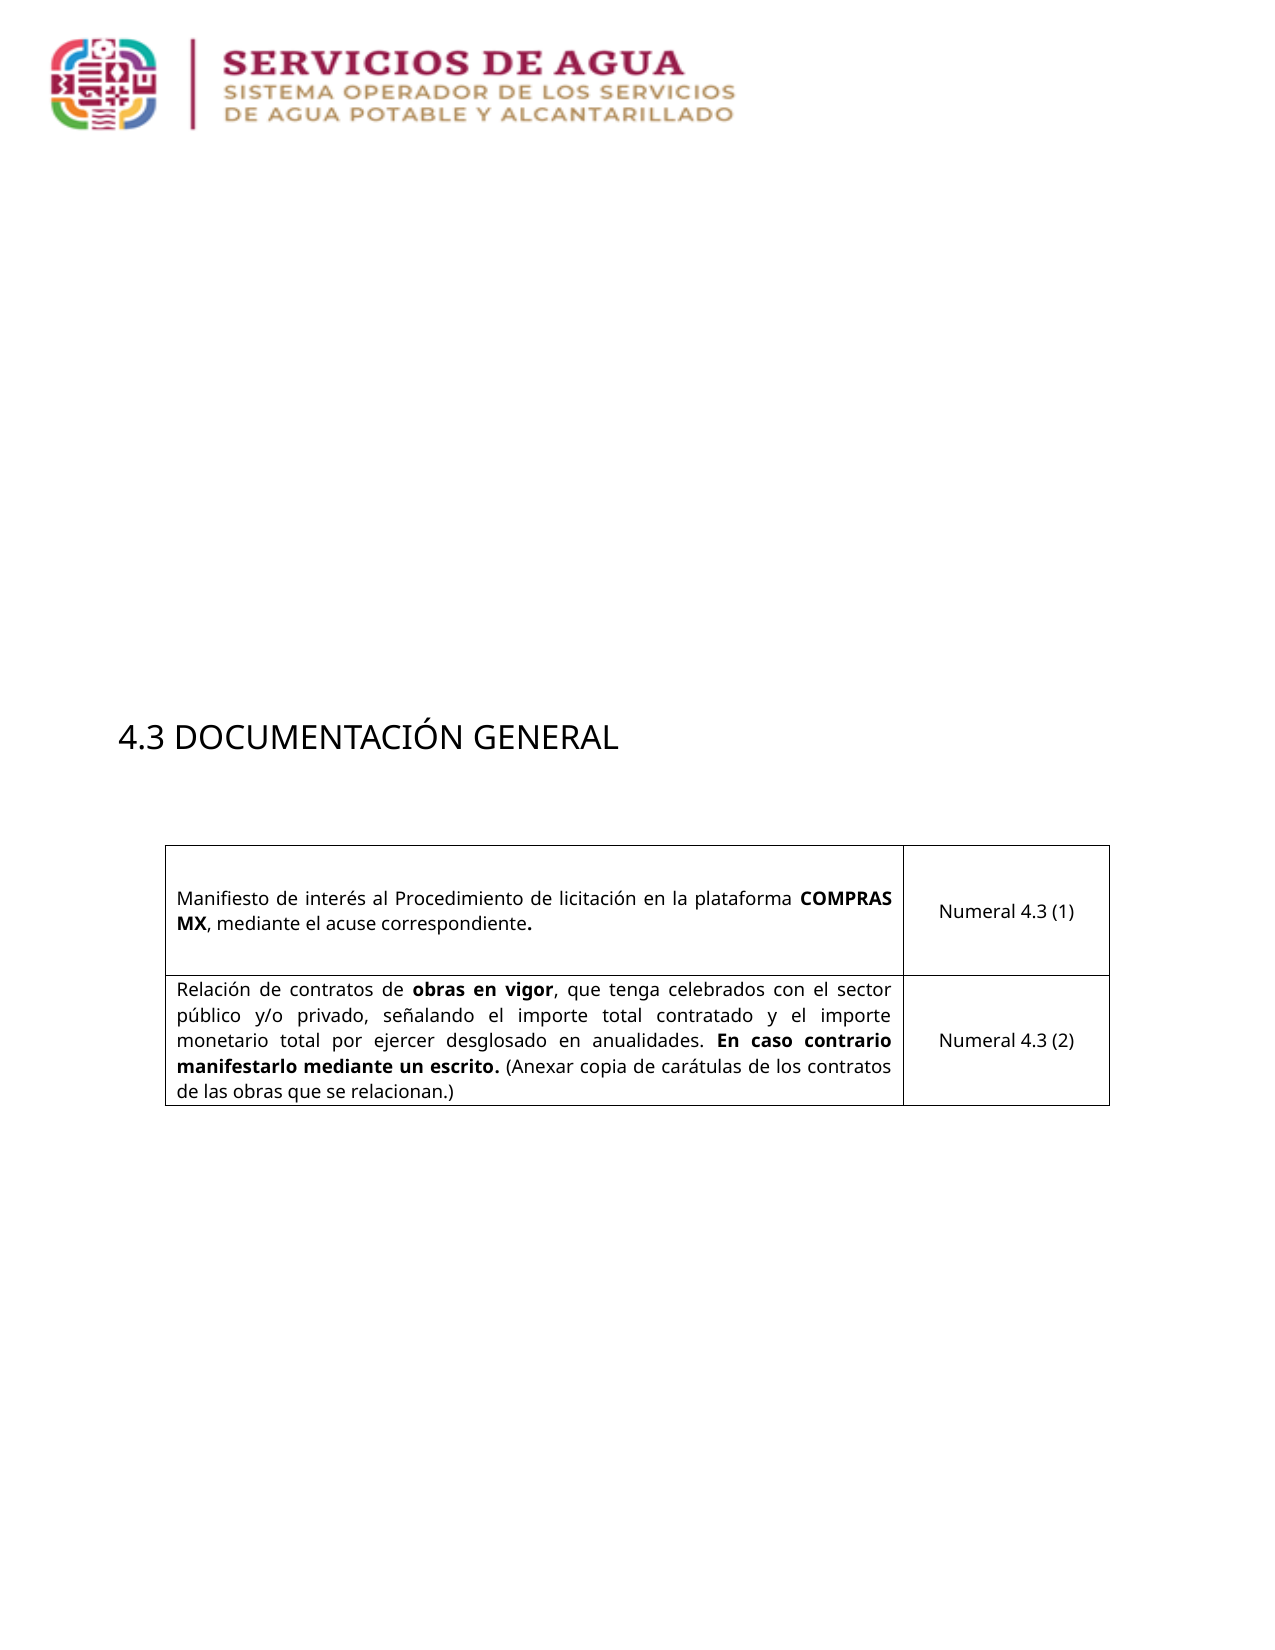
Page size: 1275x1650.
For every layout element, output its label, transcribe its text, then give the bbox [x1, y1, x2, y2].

table_cell Numeral 4.3 (2) [904, 976, 1109, 1105]
table_header Numeral 4.3 (1) [904, 846, 1109, 975]
picture [46, 29, 744, 146]
table_header Manifiesto de interés al Procedimiento de licitación en la plataforma COMPRAS MX, mediante el acuse correspondiente. [166, 846, 903, 975]
table_cell Relación de contratos de obras en vigor, que tenga celebrados con el sector público y/o privado, señalando el importe total contratado y el importe monetario total por ejercer desglosado en anualidades. En caso contrario manifestarlo mediante un escrito. (Anexar copia de carátulas de los contratos de las obras que se relacionan.) [166, 976, 903, 1105]
text 4.3 DOCUMENTACIÓN GENERAL [118, 714, 1157, 759]
